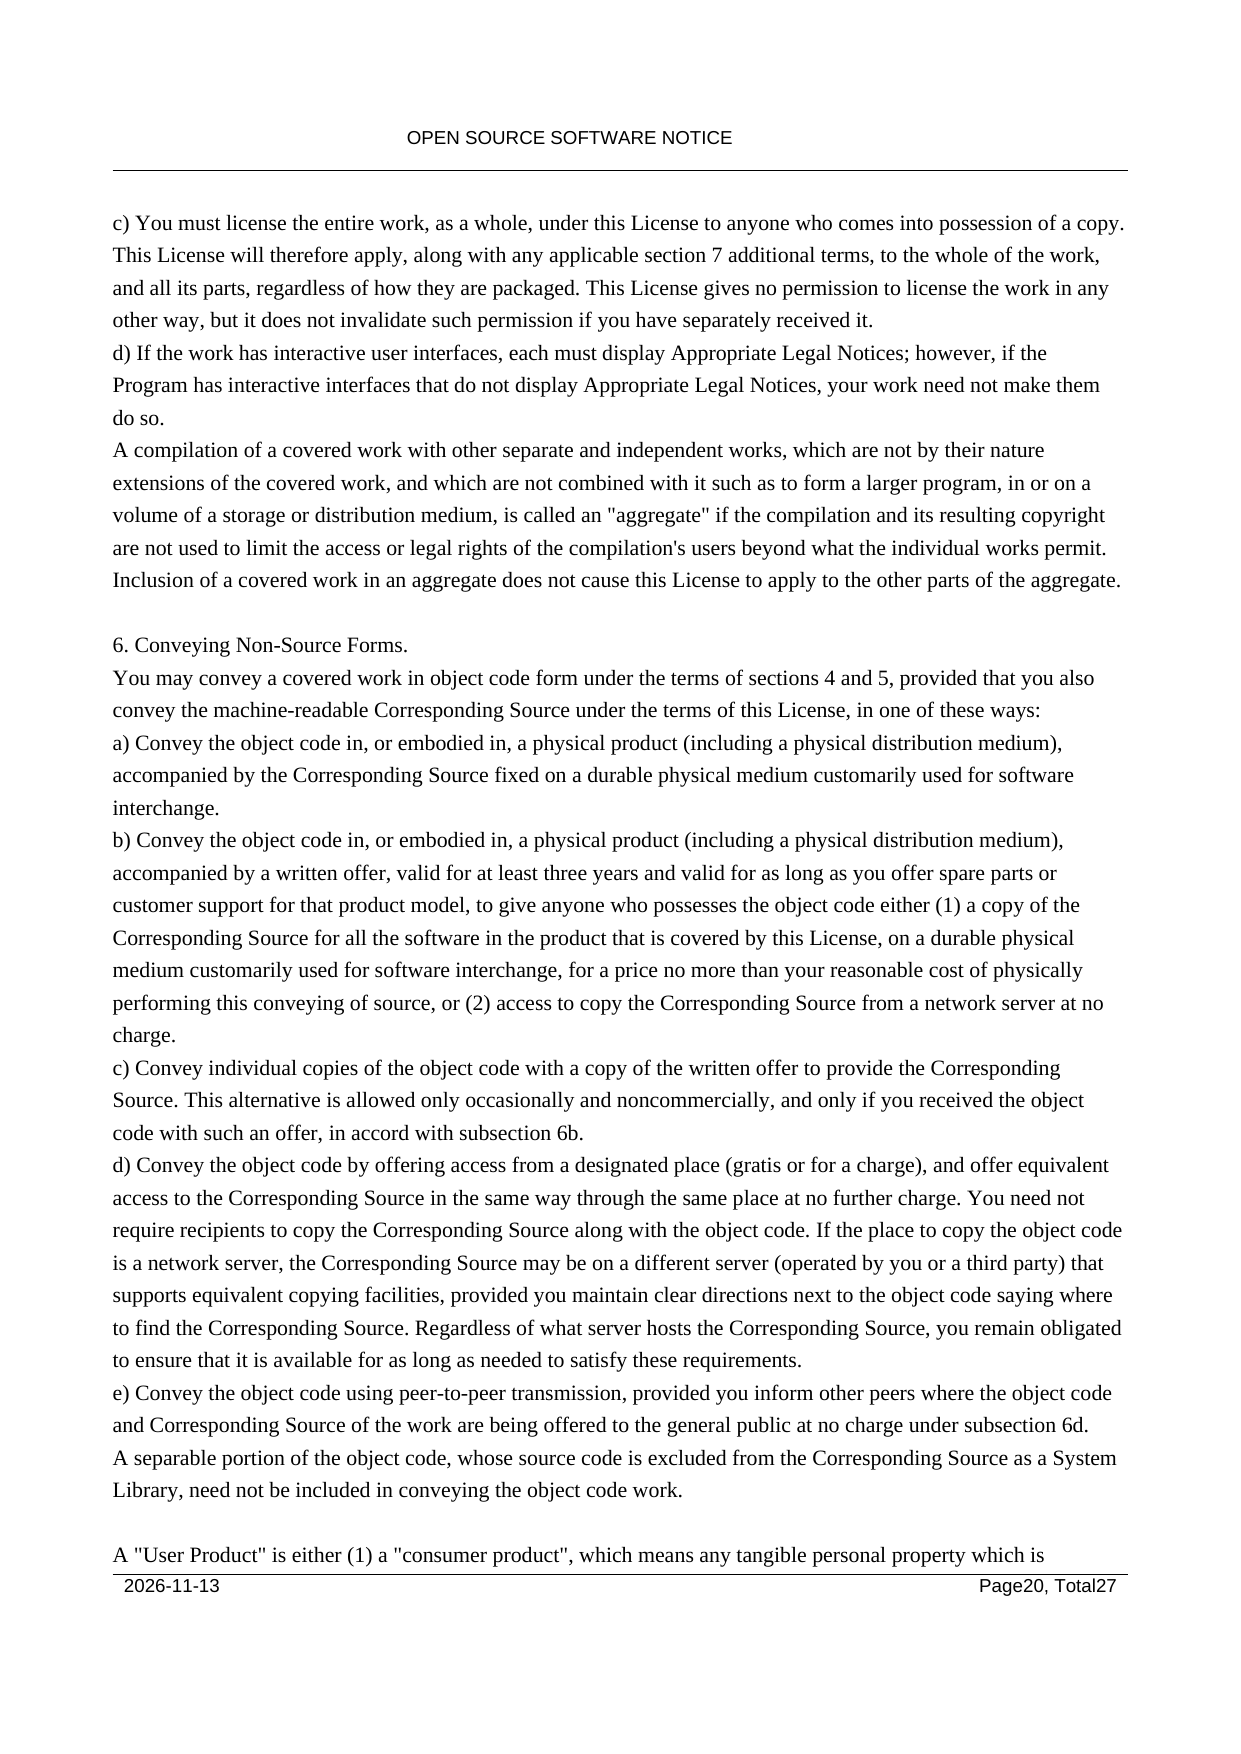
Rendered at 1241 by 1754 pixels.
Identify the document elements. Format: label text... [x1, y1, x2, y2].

text A compilation of a covered work with other separate and independent works, which are not by their nature extensions of the covered work, and which are not combined with it such as to form a larger program, in or on a volume of a storage or distribution medium, is called an "aggregate" if the compilation and its resulting copyright are not used to limit the access or legal rights of the compilation's users beyond what the individual works permit. Inclusion of a covered work in an aggregate does not cause this License to apply to the other parts of the aggregate. [112, 434, 1128, 596]
text c) You must license the entire work, as a whole, under this License to anyone who comes into possession of a copy. This License will therefore apply, along with any applicable section 7 additional terms, to the whole of the work, and all its parts, regardless of how they are packaged. This License gives no permission to license the work in any other way, but it does not invalidate such permission if you have separately received it. [112, 206, 1128, 336]
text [112, 1539, 1128, 1571]
text d) If the work has interactive user interfaces, each must display Appropriate Legal Notices; however, if the Program has interactive interfaces that do not display Appropriate Legal Notices, your work need not make them do so. [112, 336, 1128, 434]
text A separable portion of the object code, whose source code is excluded from the Corresponding Source as a System Library, need not be included in conveying the object code work. [112, 1441, 1128, 1506]
text e) Convey the object code using peer-to-peer transmission, provided you inform other peers where the object code and Corresponding Source of the work are being offered to the general public at no charge under subsection 6d. [112, 1376, 1128, 1441]
text c) Convey individual copies of the object code with a copy of the written offer to provide the Corresponding Source. This alternative is allowed only occasionally and noncommercially, and only if you received the object code with such an offer, in accord with subsection 6b. [112, 1051, 1128, 1149]
text a) Convey the object code in, or embodied in, a physical product (including a physical distribution medium), accompanied by the Corresponding Source fixed on a durable physical medium customarily used for software interchange. [112, 726, 1128, 824]
text b) Convey the object code in, or embodied in, a physical product (including a physical distribution medium), accompanied by a written offer, valid for at least three years and valid for as long as you offer spare parts or customer support for that product model, to give anyone who possesses the object code either (1) a copy of the Corresponding Source for all the software in the product that is covered by this License, on a durable physical medium customarily used for software interchange, for a price no more than your reasonable cost of physically performing this conveying of source, or (2) access to copy the Corresponding Source from a network server at no charge. [112, 824, 1128, 1051]
text You may convey a covered work in object code form under the terms of sections 4 and 5, provided that you also convey the machine-readable Corresponding Source under the terms of this License, in one of these ways: [112, 661, 1128, 726]
text 6. Conveying Non-Source Forms. [112, 629, 1128, 661]
text d) Convey the object code by offering access from a designated place (gratis or for a charge), and offer equivalent access to the Corresponding Source in the same way through the same place at no further charge. You need not require recipients to copy the Corresponding Source along with the object code. If the place to copy the object code is a network server, the Corresponding Source may be on a different server (operated by you or a third party) that supports equivalent copying facilities, provided you maintain clear directions next to the object code saying where to find the Corresponding Source. Regardless of what server hosts the Corresponding Source, you remain obligated to ensure that it is available for as long as needed to satisfy these requirements. [112, 1149, 1128, 1376]
